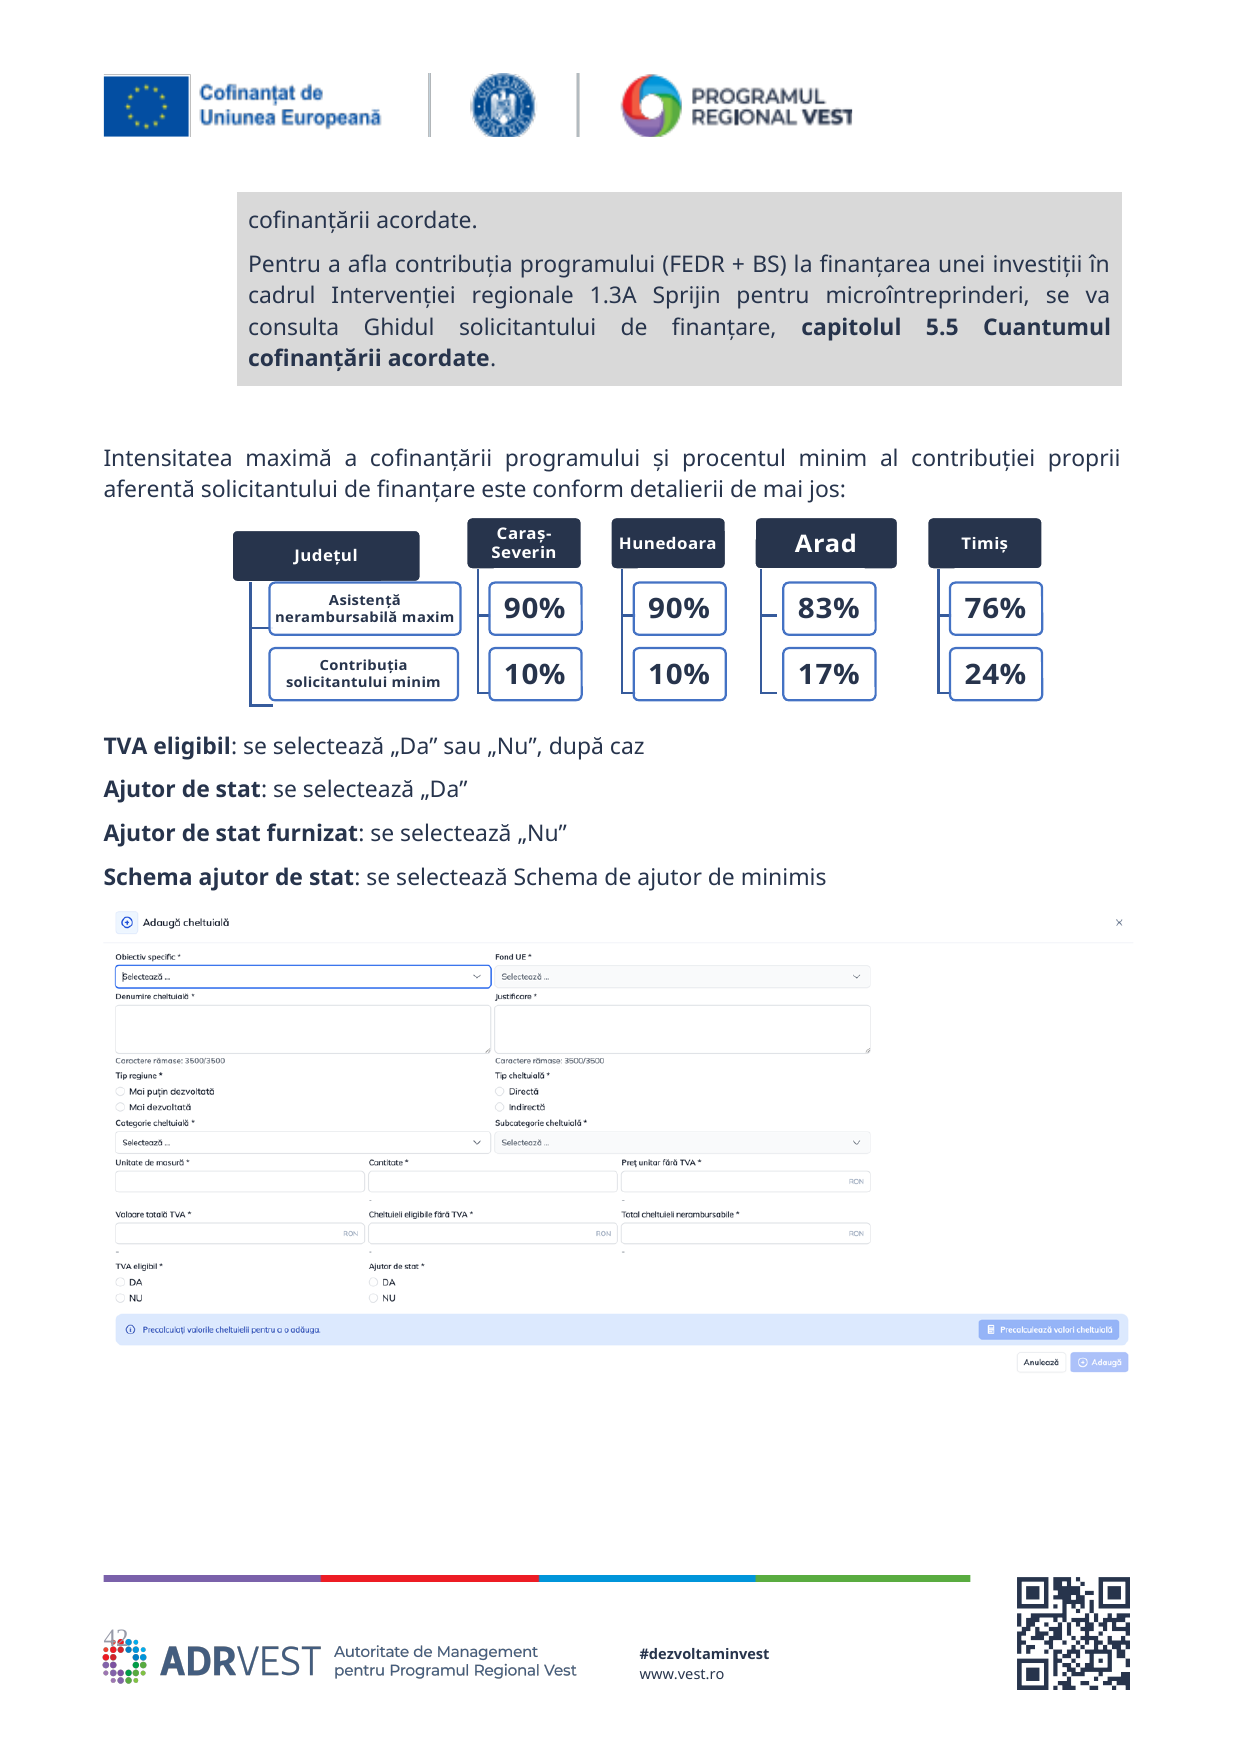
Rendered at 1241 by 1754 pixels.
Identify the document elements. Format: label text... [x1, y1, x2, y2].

picture [93, 1636, 582, 1687]
text Schema ajutor de stat: se selectează Schema de ajutor de minimis [103, 861, 1122, 892]
picture [103, 904, 1134, 1376]
text Ajutor de stat: se selectează „Da” [103, 773, 1122, 804]
picture [1008, 1568, 1139, 1699]
text Intensitatea maximă a cofinanțării programului și procentul minim al contribuției proprii aferentă solicitantului de finanțare este conform detalierii de mai jos: [103, 442, 1122, 504]
text TVA eligibil: se selectează „Da” sau „Nu”, după caz [103, 729, 1122, 761]
text Ajutor de stat furnizat: se selectează „Nu” [103, 817, 1122, 848]
